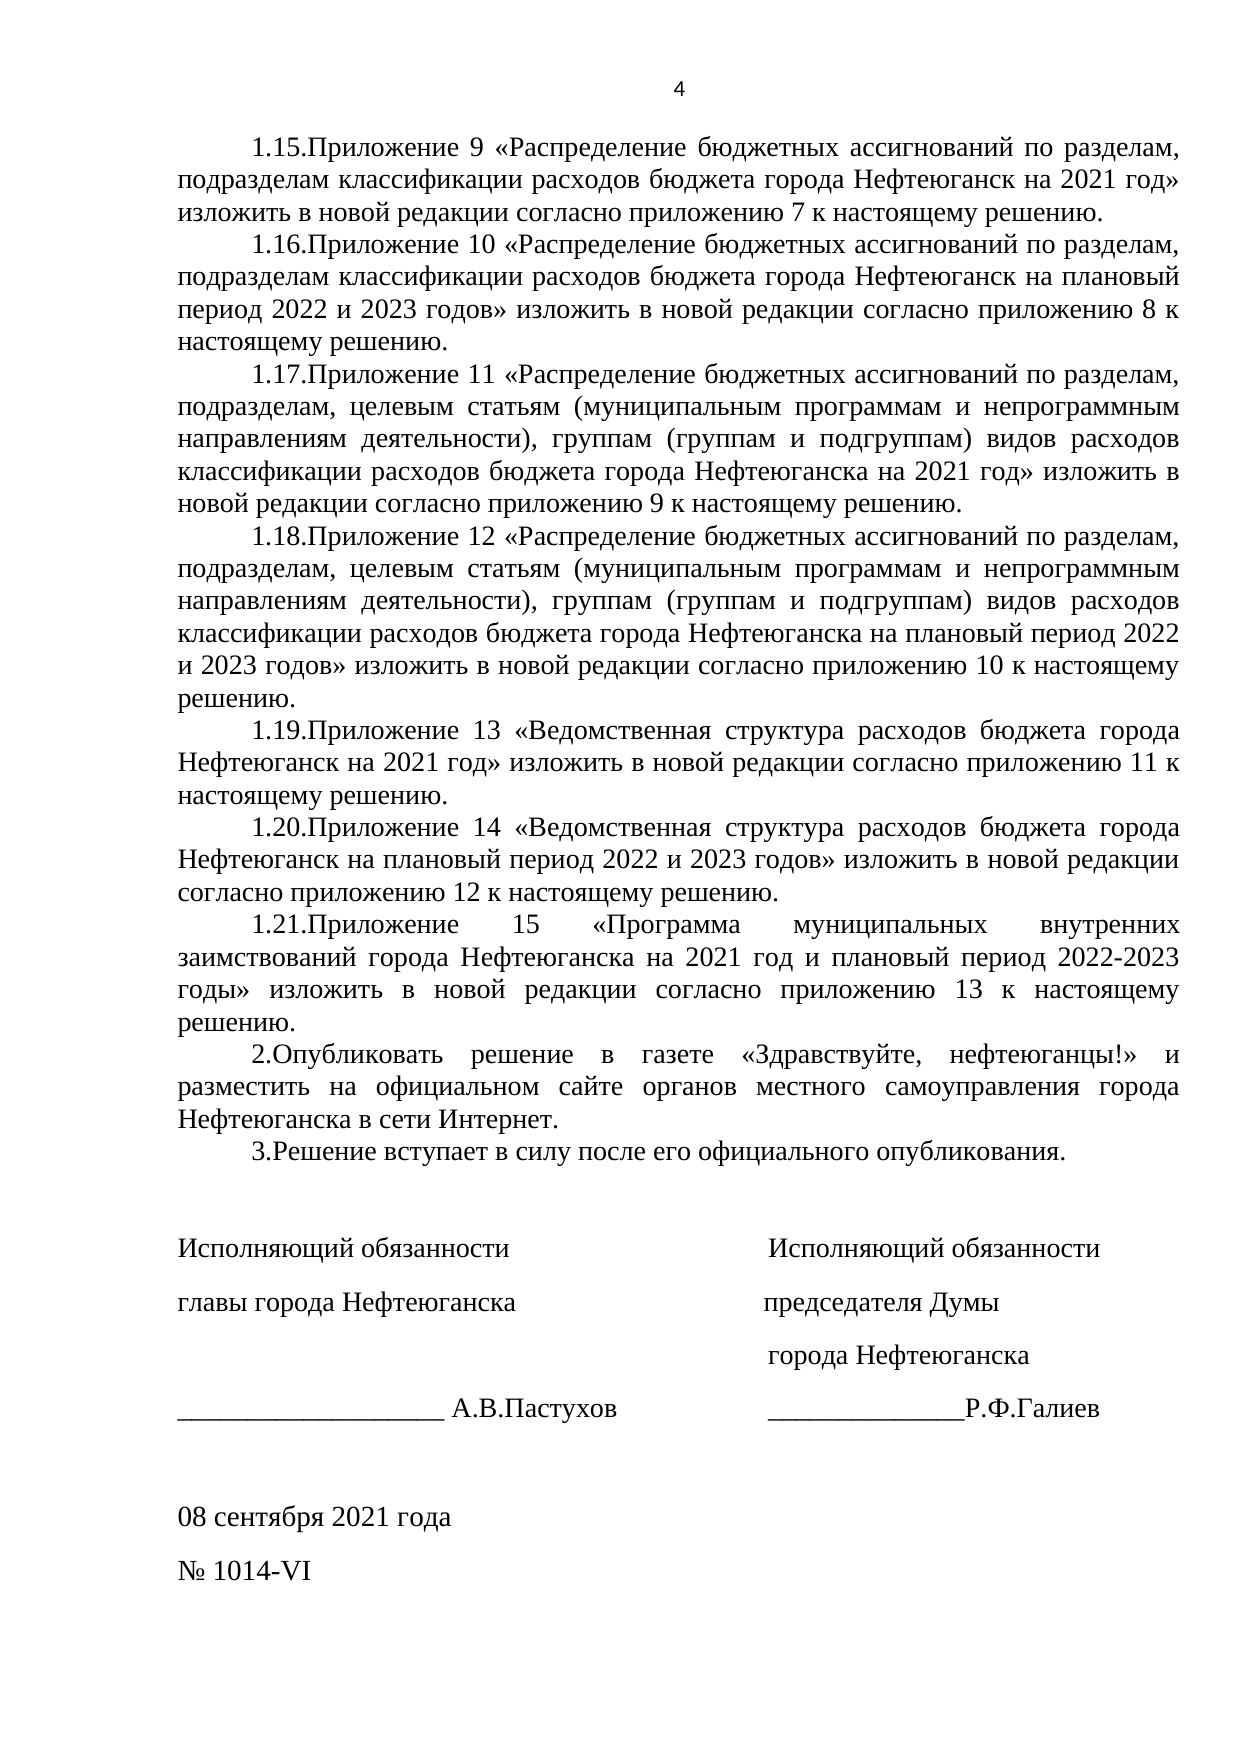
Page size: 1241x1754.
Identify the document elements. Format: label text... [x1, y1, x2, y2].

text 1.20.Приложение 14 «Ведомственная структура расходов бюджета города Нефтеюганск на плановый период 2022 и 2023 годов» изложить в новой редакции согласно приложению 12 к настоящему решению. [177, 810, 1181, 907]
text 1.15.Приложение 9 «Распределение бюджетных ассигнований по разделам, подразделам классификации расходов бюджета города Нефтеюганск на 2021 год» изложить в новой редакции согласно приложению 7 к настоящему решению. [177, 130, 1181, 227]
text 1.18.Приложение 12 «Распределение бюджетных ассигнований по разделам, подразделам, целевым статьям (муниципальным программам и непрограммным направлениям деятельности), группам (группам и подгруппам) видов расходов классификации расходов бюджета города Нефтеюганска на плановый период 2022 и 2023 годов» изложить в новой редакции согласно приложению 10 к настоящему решению. [177, 519, 1181, 713]
text ___________________ А.В.Пастухов ______________Р.Ф.Галиев [177, 1391, 1181, 1423]
text 1.19.Приложение 13 «Ведомственная структура расходов бюджета города Нефтеюганск на 2021 год» изложить в новой редакции согласно приложению 11 к настоящему решению. [177, 713, 1181, 810]
text 1.17.Приложение 11 «Распределение бюджетных ассигнований по разделам, подразделам, целевым статьям (муниципальным программам и непрограммным направлениям деятельности), группам (группам и подгруппам) видов расходов классификации расходов бюджета города Нефтеюганска на 2021 год» изложить в новой редакции согласно приложению 9 к настоящему решению. [177, 357, 1181, 519]
text 08 сентября 2021 года [177, 1499, 1181, 1532]
text 2.Опубликовать решение в газете «Здравствуйте, нефтеюганцы!» и разместить на официальном сайте органов местного самоуправления города Нефтеюганска в сети Интернет. [177, 1037, 1181, 1134]
text № 1014-VI [177, 1553, 1181, 1587]
text 1.16.Приложение 10 «Распределение бюджетных ассигнований по разделам, подразделам классификации расходов бюджета города Нефтеюганск на плановый период 2022 и 2023 годов» изложить в новой редакции согласно приложению 8 к настоящему решению. [177, 227, 1181, 357]
text 1.21.Приложение 15 «Программа муниципальных внутренних заимствований города Нефтеюганска на 2021 год и плановый период 2022-2023 годы» изложить в новой редакции согласно приложению 13 к настоящему решению. [177, 907, 1181, 1037]
text Исполняющий обязанности Исполняющий обязанности [177, 1231, 1181, 1264]
text 3.Решение вступает в силу после его официального опубликования. [177, 1134, 1181, 1167]
text главы города Нефтеюганска председателя Думы [177, 1284, 1181, 1317]
text города Нефтеюганска [177, 1338, 1181, 1370]
